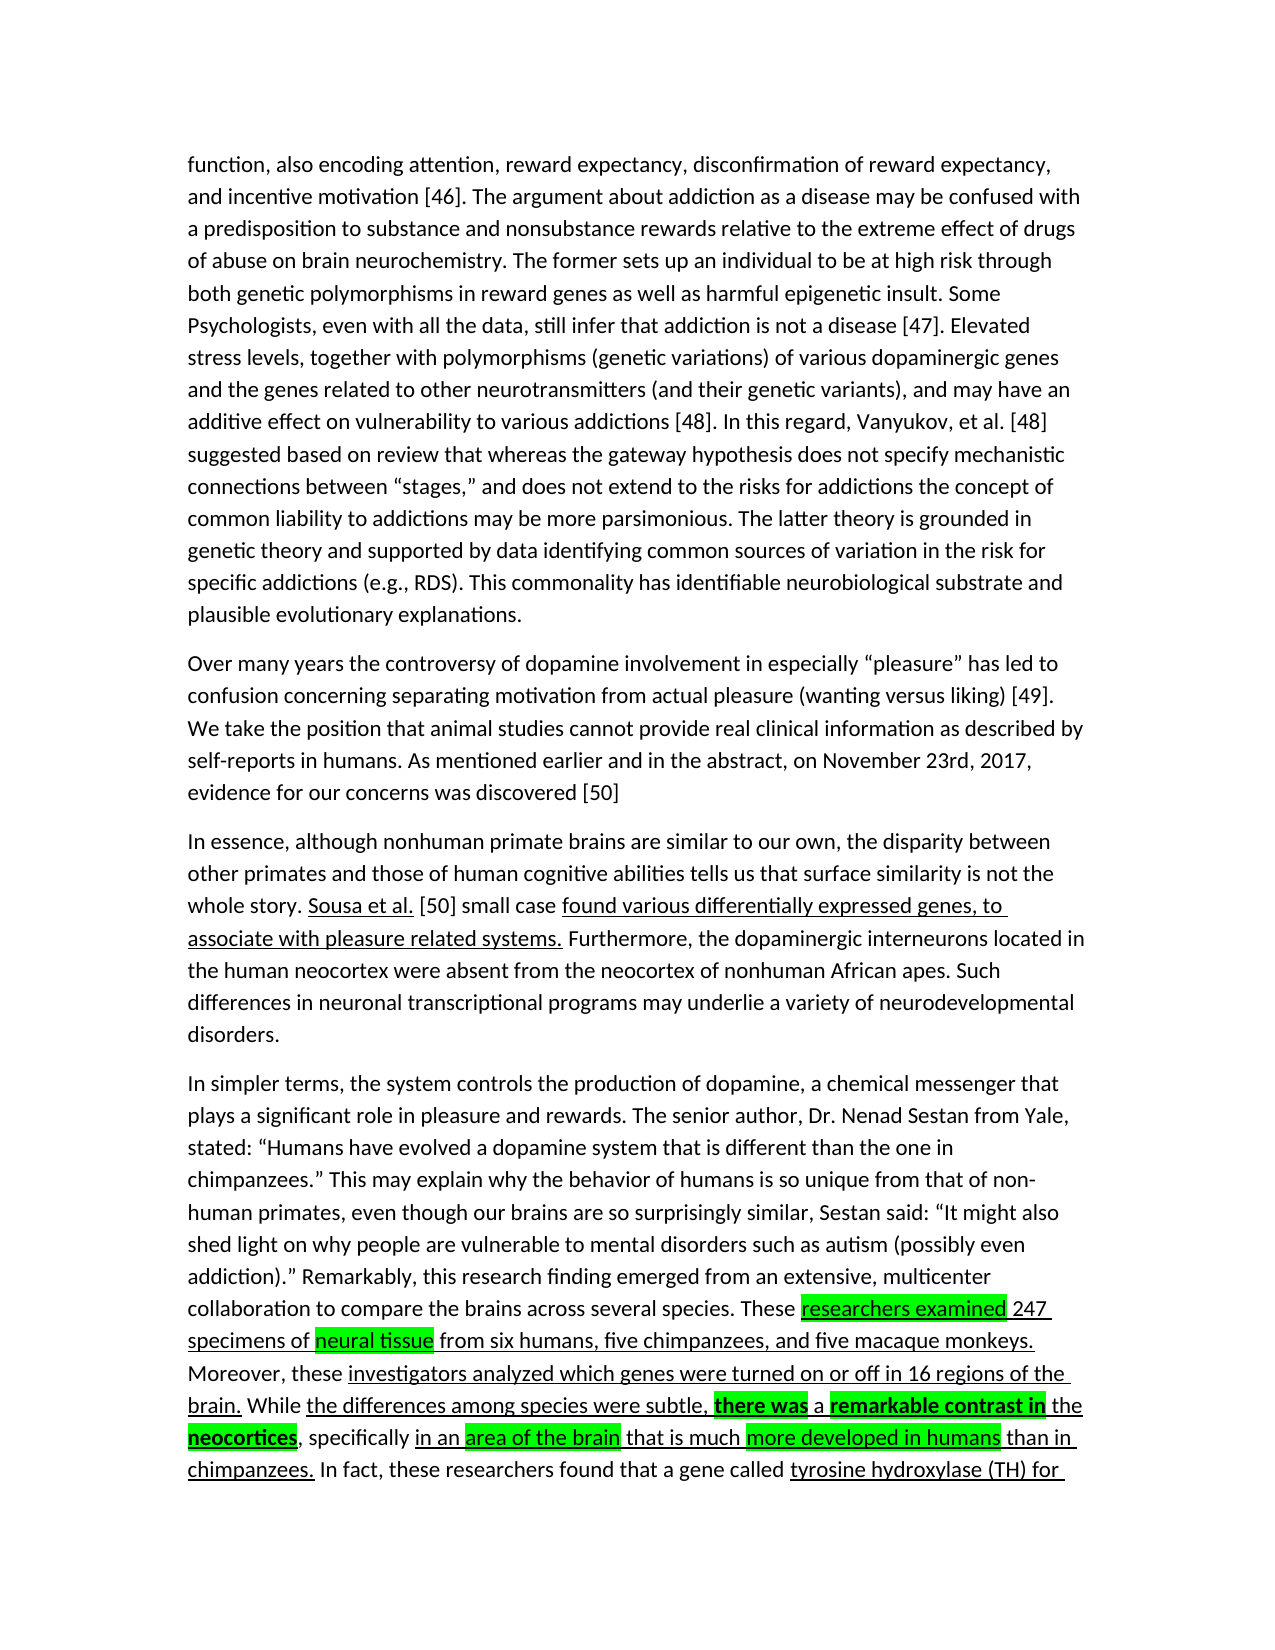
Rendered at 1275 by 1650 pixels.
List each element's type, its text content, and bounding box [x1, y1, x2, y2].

text Over many years the controversy of dopamine involvement in especially “pleasure” has led to confusion concerning separating motivation from actual pleasure (wanting versus liking) [49]. We take the position that animal studies cannot provide real clinical information as described by self-reports in humans. As mentioned earlier and in the abstract, on November 23rd, 2017, evidence for our concerns was discovered [50] [187, 649, 1087, 806]
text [187, 1069, 1087, 1483]
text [187, 150, 1087, 629]
text In essence, although nonhuman primate brains are similar to our own, the disparity between other primates and those of human cognitive abilities tells us that surface similarity is not the whole story. Sousa et al. [50] small case found various differentially expressed genes, to associate with pleasure related systems. Furthermore, the dopaminergic interneurons located in the human neocortex were absent from the neocortex of nonhuman African apes. Such differences in neuronal transcriptional programs may underlie a variety of neurodevelopmental disorders. [187, 827, 1087, 1048]
